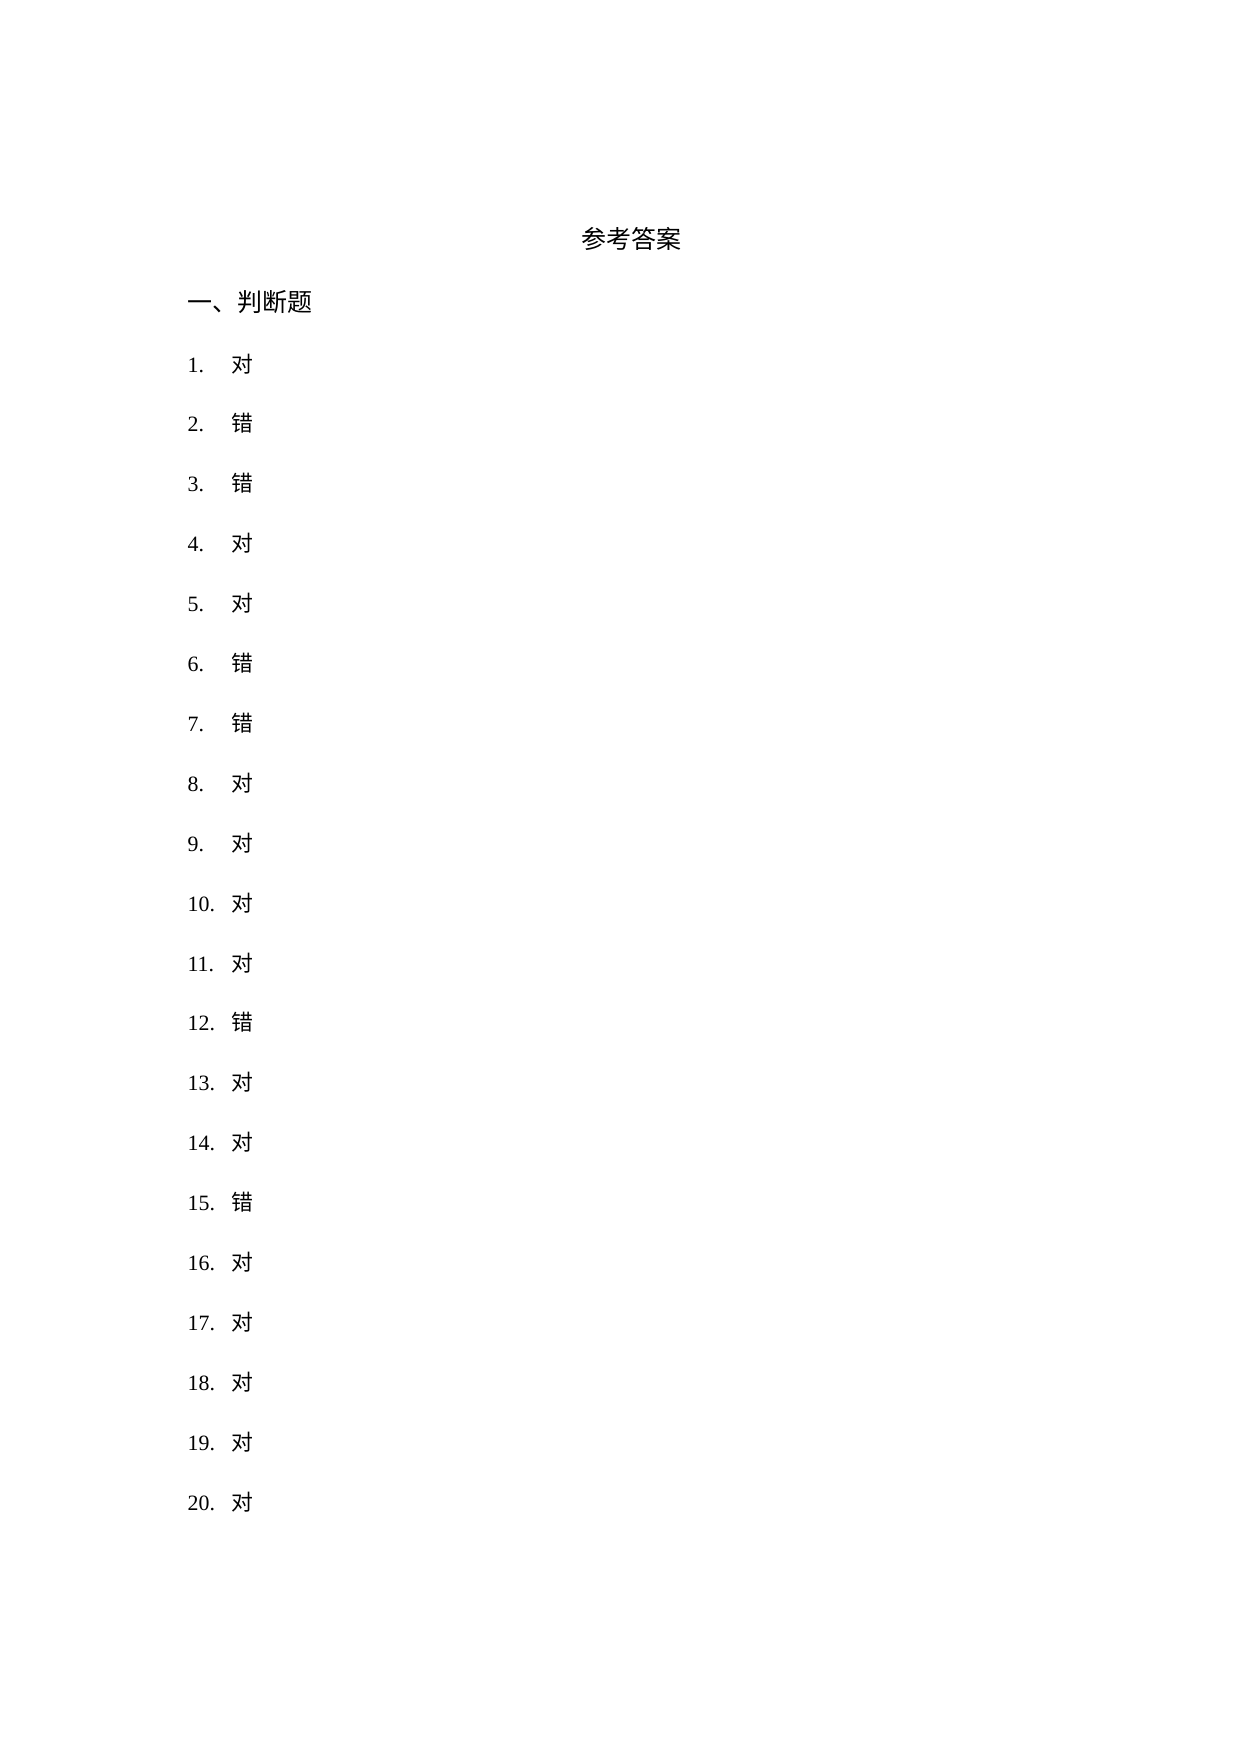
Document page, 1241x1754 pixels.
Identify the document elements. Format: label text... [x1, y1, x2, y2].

list 对 [187, 1059, 1053, 1103]
list 错 [187, 640, 1053, 684]
list 对 [187, 879, 1053, 923]
list 对 [187, 580, 1053, 624]
list 错 [187, 400, 1053, 444]
list 对 [187, 1299, 1053, 1343]
list 错 [187, 460, 1053, 504]
list 对 [187, 760, 1053, 804]
list 对 [187, 819, 1053, 864]
list 对 [187, 1359, 1053, 1403]
subtitle 参考答案 [231, 216, 1031, 260]
list 对 [187, 1239, 1053, 1283]
list 对 [187, 1119, 1053, 1163]
list 错 [187, 999, 1053, 1043]
list 错 [187, 1179, 1053, 1223]
list 对 [187, 1478, 1053, 1522]
list 对 [187, 520, 1053, 564]
list 对 [187, 1418, 1053, 1463]
subtitle 一、判断题 [187, 278, 1031, 322]
list 对 [187, 939, 1053, 983]
list 错 [187, 700, 1053, 744]
list 对 [187, 340, 1053, 384]
